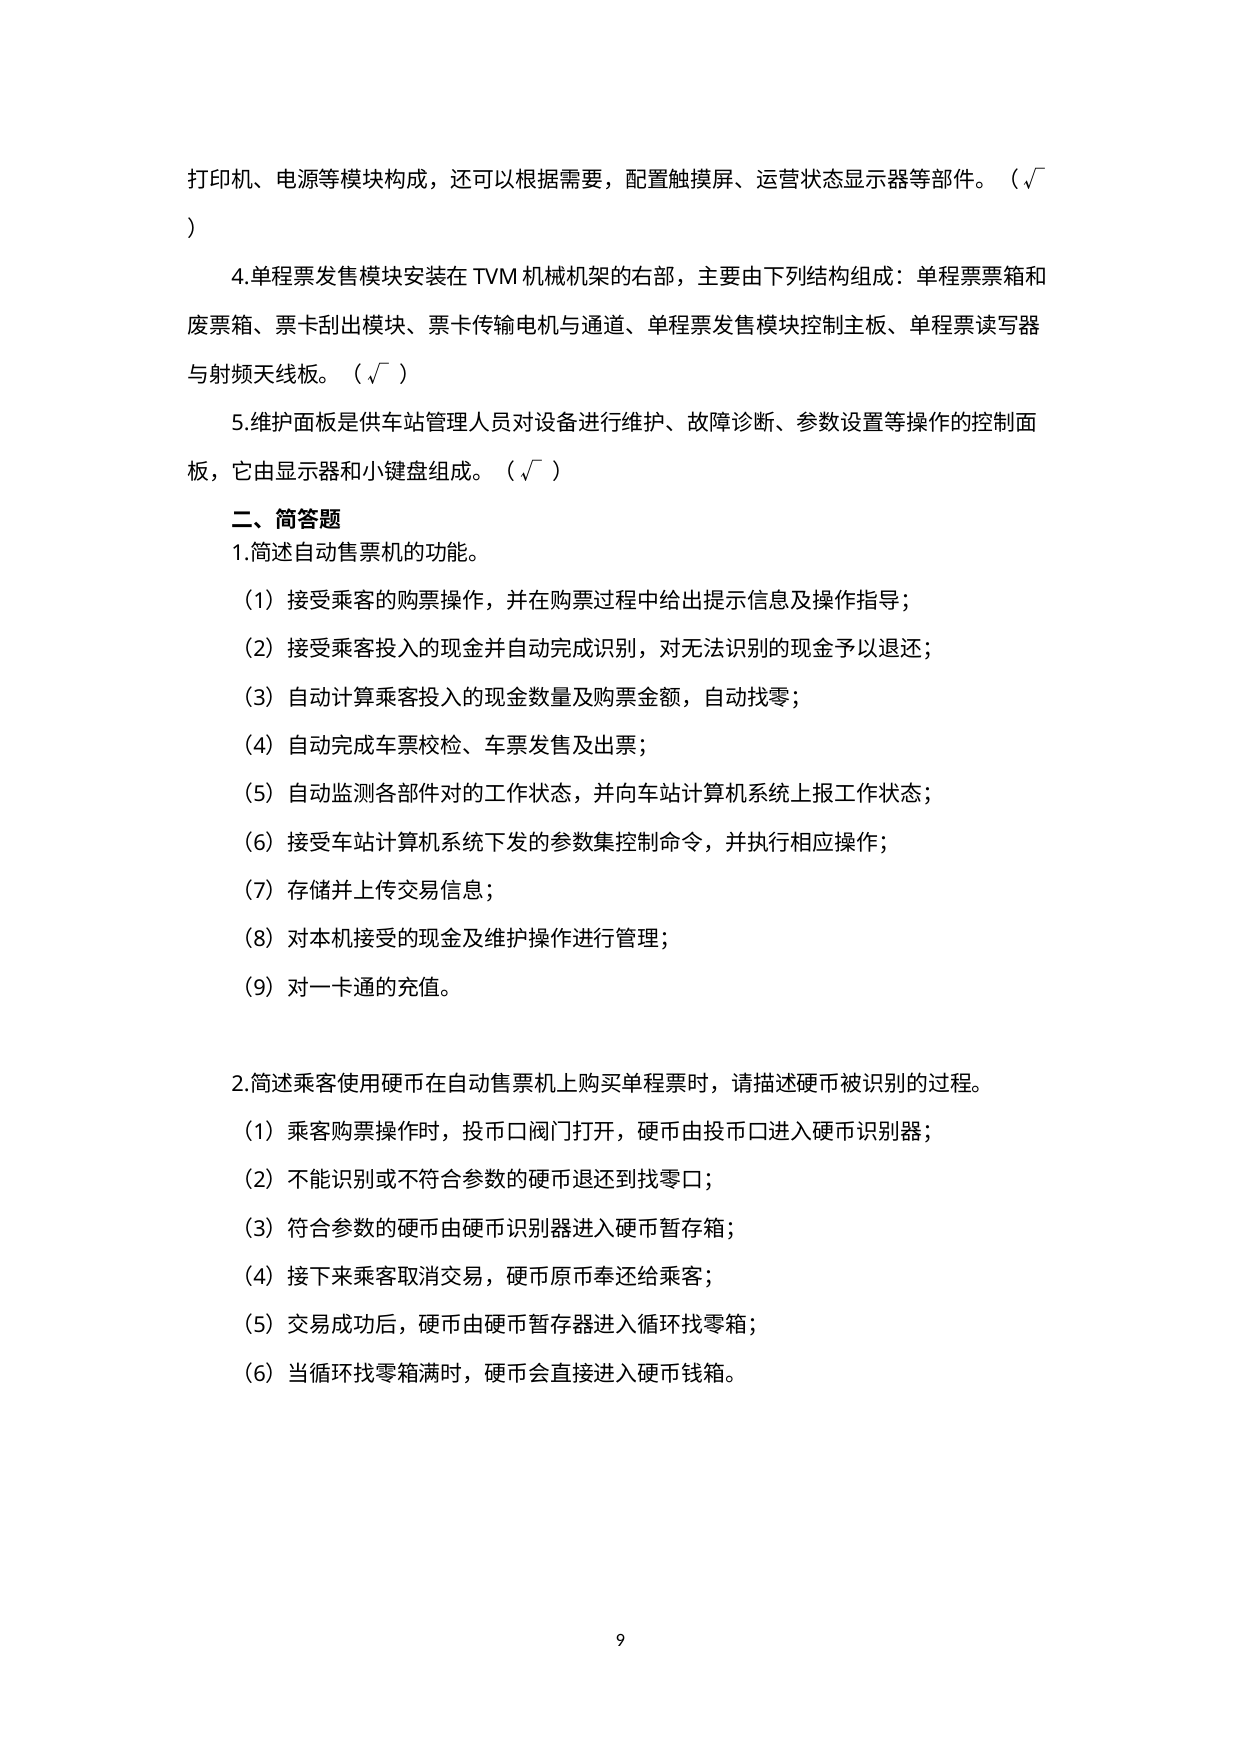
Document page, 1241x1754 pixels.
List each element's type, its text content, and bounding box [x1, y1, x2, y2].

text （5）自动监测各部件对的工作状态，并向车站计算机系统上报工作状态； [187, 776, 1053, 809]
text 2.简述乘客使用硬币在自动售票机上购买单程票时，请描述硬币被识别的过程。 [187, 1065, 1053, 1098]
text （1）乘客购票操作时，投币口阀门打开，硬币由投币口进入硬币识别器； [187, 1113, 1053, 1146]
text （3）符合参数的硬币由硬币识别器进入硬币暂存箱； [187, 1210, 1053, 1243]
text 4.单程票发售模块安装在TVM机械机架的右部，主要由下列结构组成：单程票票箱和废票箱、票卡刮出模块、票卡传输电机与通道、单程票发售模块控制主板、单程票读写器与射频天线板。（ √ ） [187, 259, 1053, 389]
text 5.维护面板是供车站管理人员对设备进行维护、故障诊断、参数设置等操作的控制面板，它由显示器和小键盘组成。（ √ ） [187, 405, 1053, 486]
text （5）交易成功后，硬币由硬币暂存器进入循环找零箱； [187, 1307, 1053, 1339]
text （7）存储并上传交易信息； [187, 873, 1053, 905]
text 二、简答题 [231, 502, 1053, 534]
text （2）不能识别或不符合参数的硬币退还到找零口； [187, 1162, 1053, 1194]
text （2）接受乘客投入的现金并自动完成识别，对无法识别的现金予以退还； [187, 631, 1053, 664]
text （1）接受乘客的购票操作，并在购票过程中给出提示信息及操作指导； [187, 583, 1053, 615]
text （4）自动完成车票校检、车票发售及出票； [187, 728, 1053, 760]
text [187, 162, 1053, 243]
text （9）对一卡通的充值。 [187, 969, 1053, 1002]
text （4）接下来乘客取消交易，硬币原币奉还给乘客； [187, 1258, 1053, 1291]
text （8）对本机接受的现金及维护操作进行管理； [187, 921, 1053, 954]
text （3）自动计算乘客投入的现金数量及购票金额，自动找零； [187, 679, 1053, 712]
text 1.简述自动售票机的功能。 [187, 534, 1053, 567]
text （6）接受车站计算机系统下发的参数集控制命令，并执行相应操作； [187, 824, 1053, 857]
text （6）当循环找零箱满时，硬币会直接进入硬币钱箱。 [187, 1355, 1053, 1388]
